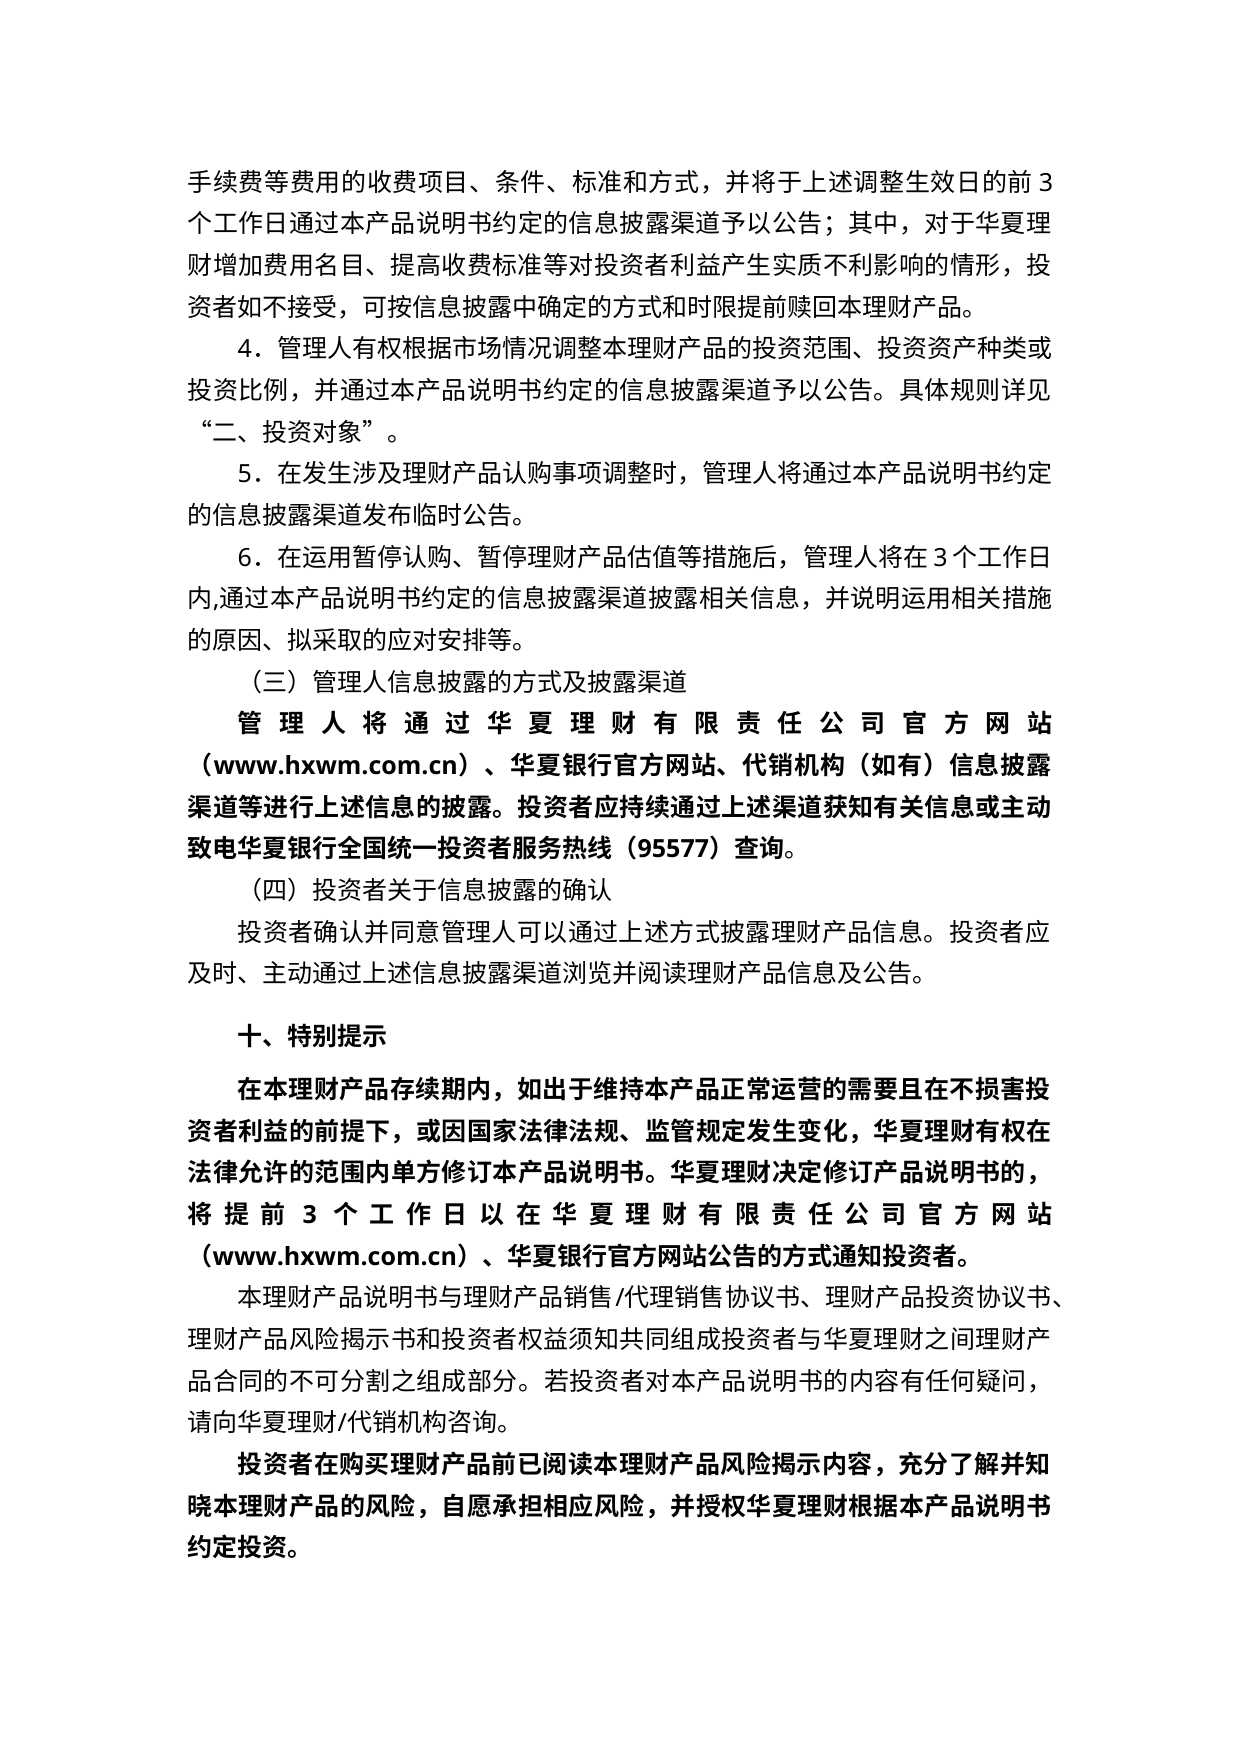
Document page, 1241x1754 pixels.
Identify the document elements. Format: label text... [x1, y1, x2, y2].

text （三）管理人信息披露的方式及披露渠道 [187, 662, 1053, 698]
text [187, 162, 1053, 323]
text 投资者确认并同意管理人可以通过上述方式披露理财产品信息。投资者应及时、主动通过上述信息披露渠道浏览并阅读理财产品信息及公告。 [187, 912, 1053, 990]
text 6．在运用暂停认购、暂停理财产品估值等措施后，管理人将在3个工作日内,通过本产品说明书约定的信息披露渠道披露相关信息，并说明运用相关措施的原因、拟采取的应对安排等。 [187, 537, 1053, 657]
text 在本理财产品存续期内，如出于维持本产品正常运营的需要且在不损害投资者利益的前提下，或因国家法律法规、监管规定发生变化，华夏理财有权在法律允许的范围内单方修订本产品说明书。华夏理财决定修订产品说明书的，将提前3个工作日以在华夏理财有限责任公司官方网站（www.hxwm.com.cn）、华夏银行官方网站公告的方式通知投资者。 [187, 1069, 1053, 1272]
text （四）投资者关于信息披露的确认 [187, 870, 1053, 907]
text 5．在发生涉及理财产品认购事项调整时，管理人将通过本产品说明书约定的信息披露渠道发布临时公告。 [187, 454, 1053, 532]
text 投资者在购买理财产品前已阅读本理财产品风险揭示内容，充分了解并知晓本理财产品的风险，自愿承担相应风险，并授权华夏理财根据本产品说明书约定投资。 [187, 1444, 1053, 1564]
text 十、特别提示 [187, 1012, 1053, 1053]
text 管理人将通过华夏理财有限责任公司官方网站（www.hxwm.com.cn）、华夏银行官方网站、代销机构（如有）信息披露渠道等进行上述信息的披露。投资者应持续通过上述渠道获知有关信息或主动致电华夏银行全国统一投资者服务热线（95577）查询。 [187, 704, 1053, 865]
text 本理财产品说明书与理财产品销售/代理销售协议书、理财产品投资协议书、理财产品风险揭示书和投资者权益须知共同组成投资者与华夏理财之间理财产品合同的不可分割之组成部分。若投资者对本产品说明书的内容有任何疑问，请向华夏理财/代销机构咨询。 [187, 1278, 1053, 1439]
text 4．管理人有权根据市场情况调整本理财产品的投资范围、投资资产种类或投资比例，并通过本产品说明书约定的信息披露渠道予以公告。具体规则详见“二、投资对象”。 [187, 329, 1053, 448]
